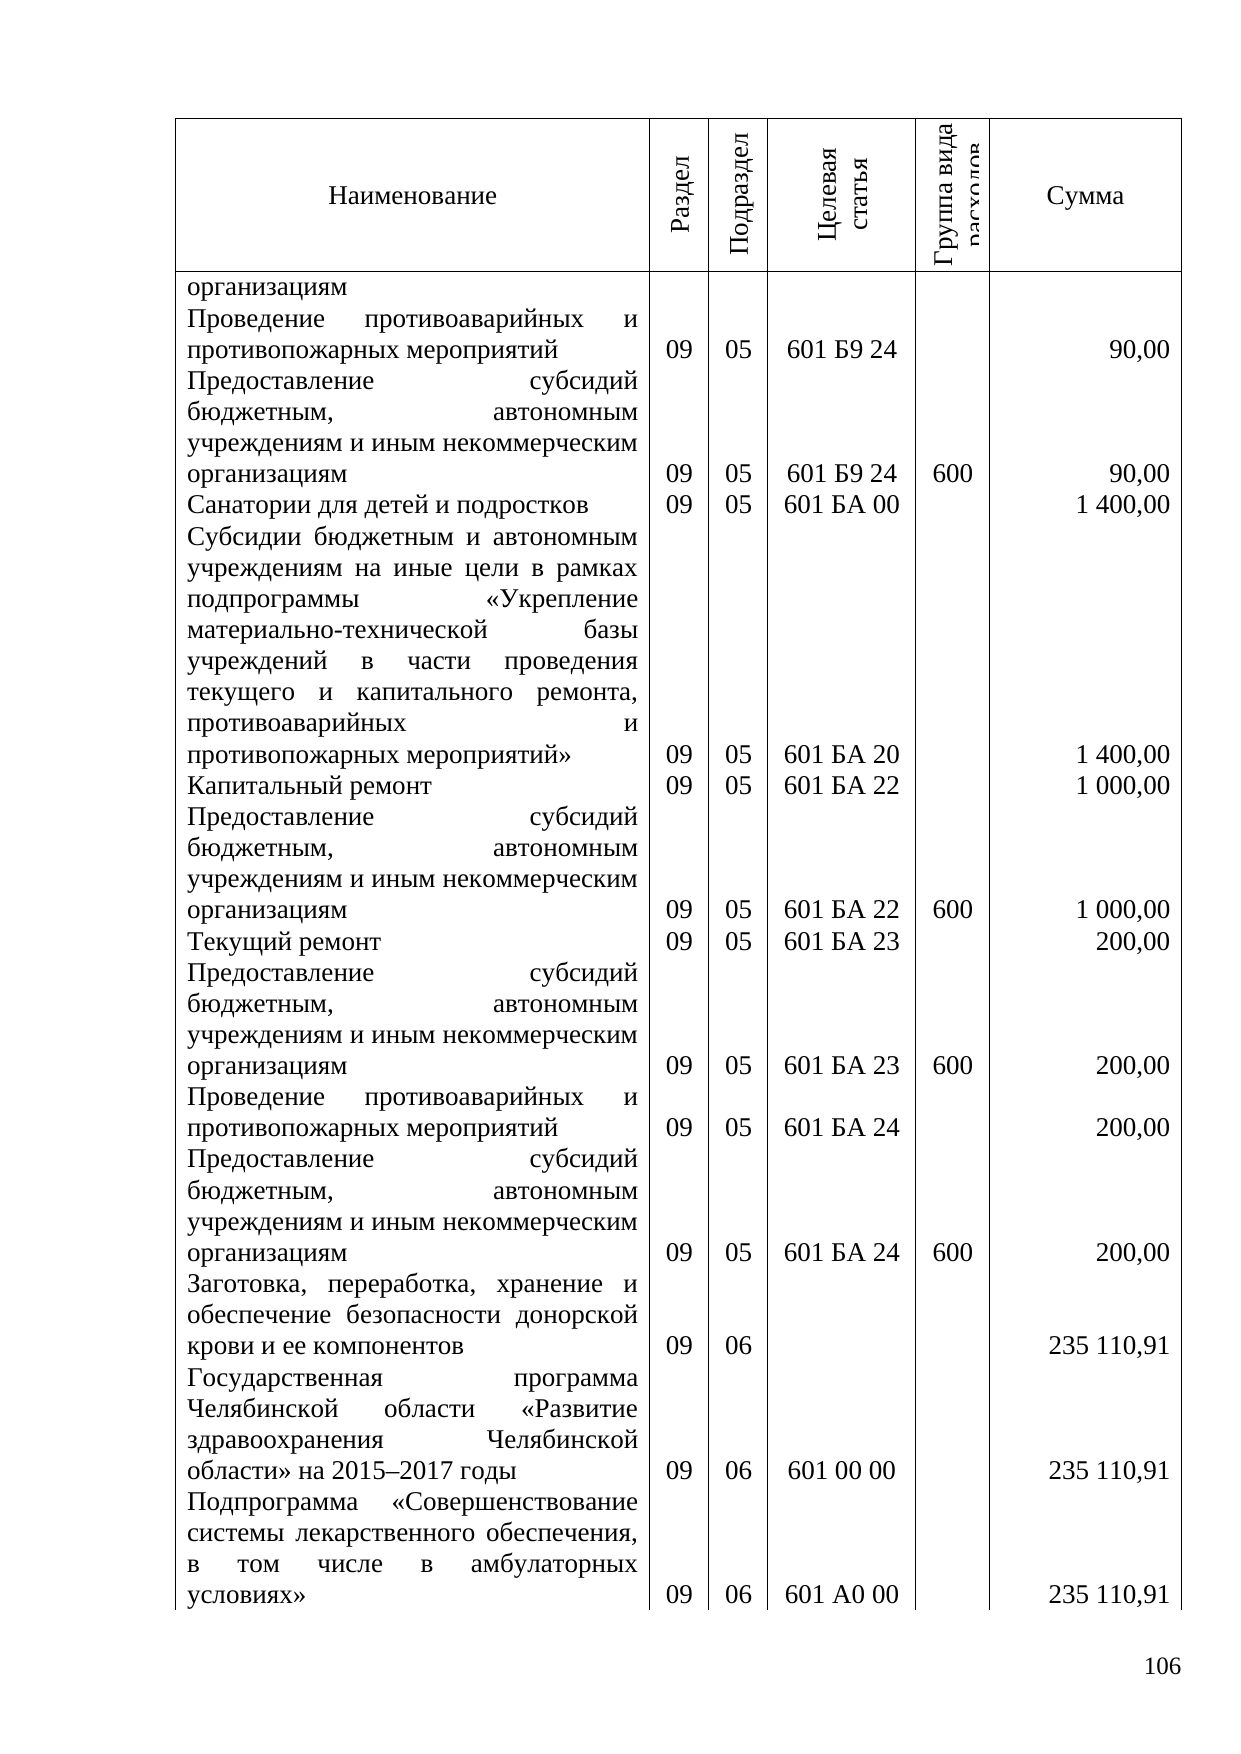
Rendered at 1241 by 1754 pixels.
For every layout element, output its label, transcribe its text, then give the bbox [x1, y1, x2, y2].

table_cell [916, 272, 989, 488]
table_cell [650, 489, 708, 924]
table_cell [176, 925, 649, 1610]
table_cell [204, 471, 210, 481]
table_header Сумма [990, 119, 1181, 271]
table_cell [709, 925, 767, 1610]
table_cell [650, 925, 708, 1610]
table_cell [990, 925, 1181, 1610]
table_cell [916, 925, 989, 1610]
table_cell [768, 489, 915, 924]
table_header Группа вида расходов [916, 119, 989, 271]
table_header Подраздел [709, 119, 767, 271]
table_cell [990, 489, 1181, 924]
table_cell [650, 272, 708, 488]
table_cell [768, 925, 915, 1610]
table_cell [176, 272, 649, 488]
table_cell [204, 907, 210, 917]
table_header Наименование [176, 119, 649, 271]
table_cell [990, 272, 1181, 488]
table_header Раздел [650, 119, 708, 271]
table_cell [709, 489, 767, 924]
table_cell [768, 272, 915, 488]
table_header Целевая статья [768, 119, 915, 271]
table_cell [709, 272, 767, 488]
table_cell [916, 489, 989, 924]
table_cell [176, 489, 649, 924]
